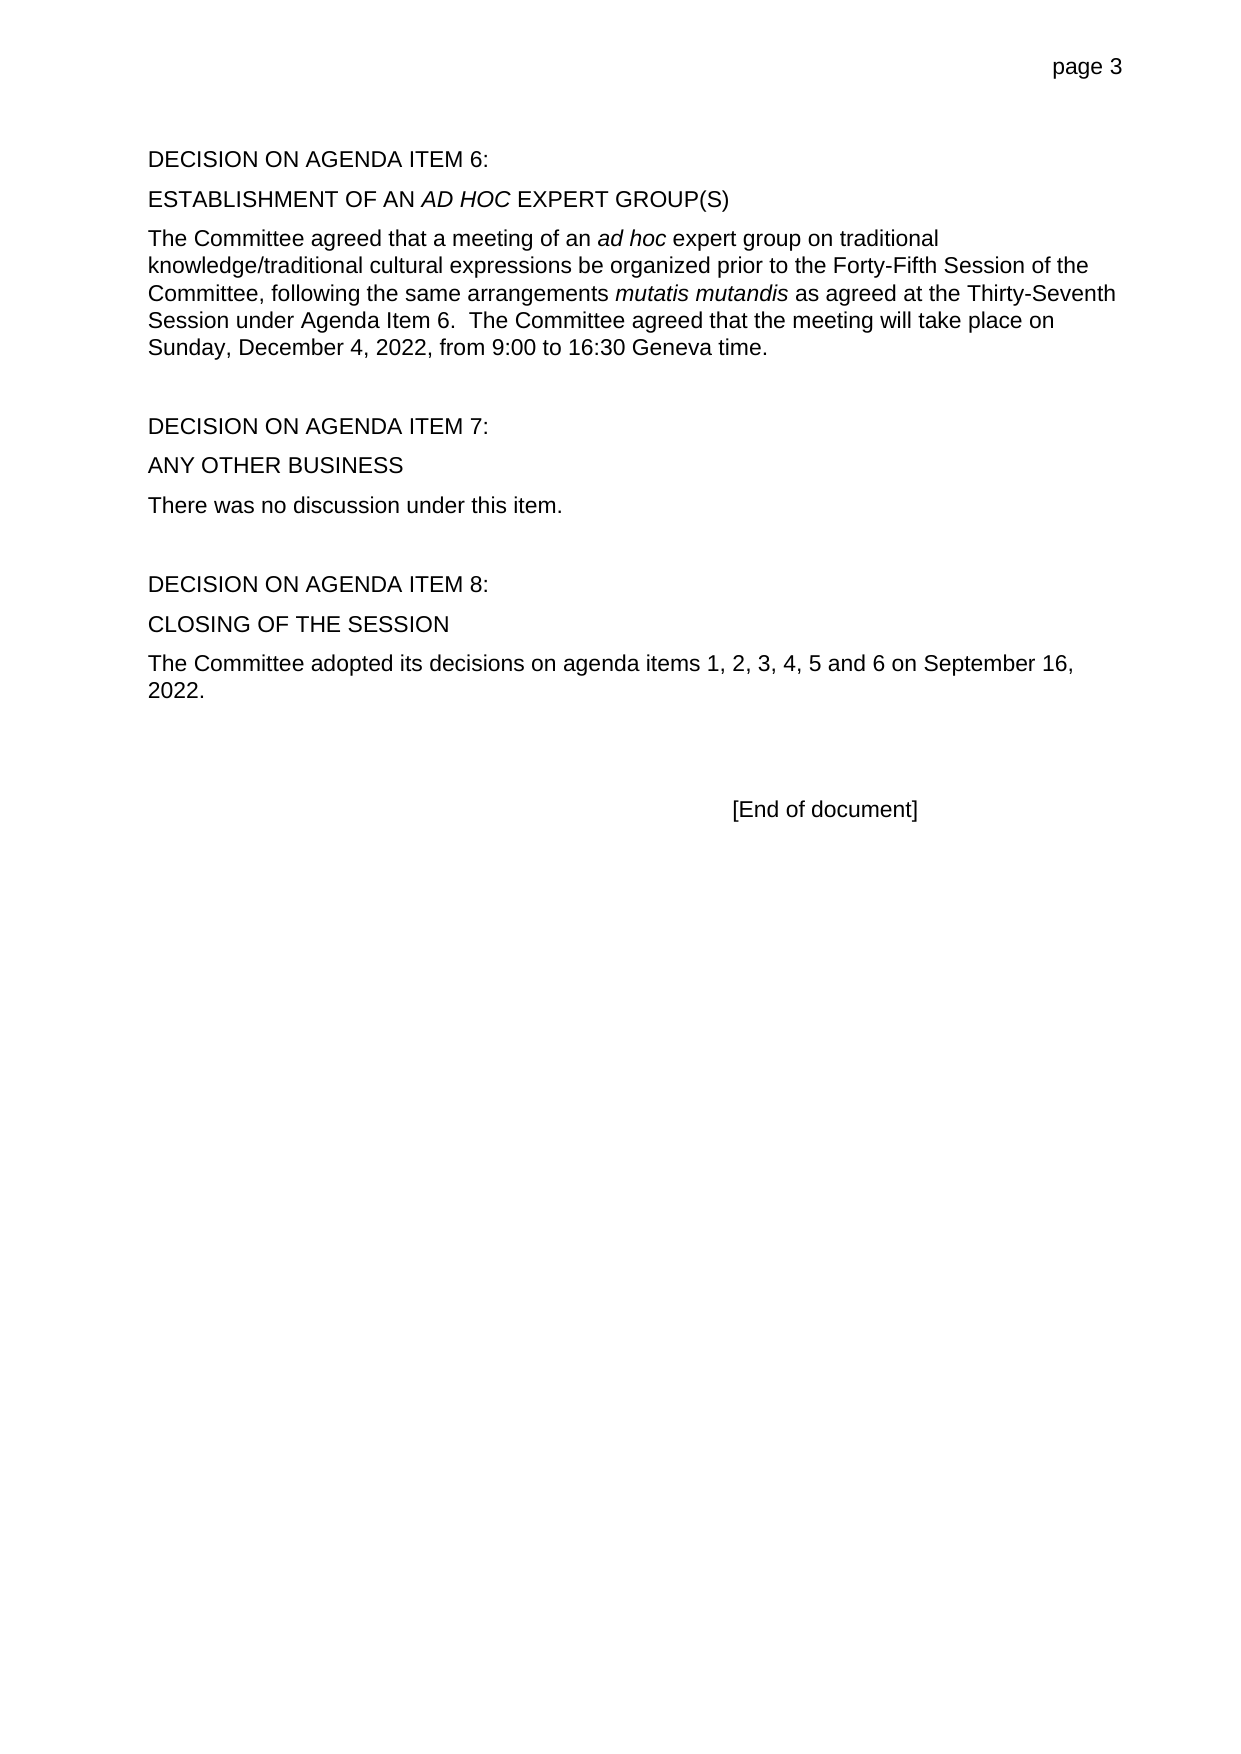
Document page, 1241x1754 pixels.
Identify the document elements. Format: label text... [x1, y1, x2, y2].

text There was no discussion under this item. [148, 491, 1122, 518]
text CLOSING OF THE SESSION [148, 610, 1122, 637]
text The Committee adopted its decisions on agenda items 1, 2, 3, 4, 5 and 6 on September 16, 2022. [148, 649, 1122, 704]
text DECISION ON AGENDA ITEM 8: [148, 570, 1122, 597]
text ESTABLISHMENT OF AN AD HOC EXPERT GROUP(S) [148, 185, 1122, 212]
text The Committee agreed that a meeting of an ad hoc expert group on traditional knowledge/traditional cultural expressions be organized prior to the Forty-Fifth Session of the Committee, following the same arrangements mutatis mutandis as agreed at the Thirty-Seventh Session under Agenda Item 6. The Committee agreed that the meeting will take place on Sunday, December 4, 2022, from 9:00 to 16:30 Geneva time. [148, 224, 1122, 360]
text ANY OTHER BUSINESS [148, 452, 1122, 479]
text [End of document] [673, 795, 1122, 822]
text DECISION ON AGENDA ITEM 7: [148, 412, 1122, 439]
text DECISION ON AGENDA ITEM 6: [148, 145, 1122, 172]
